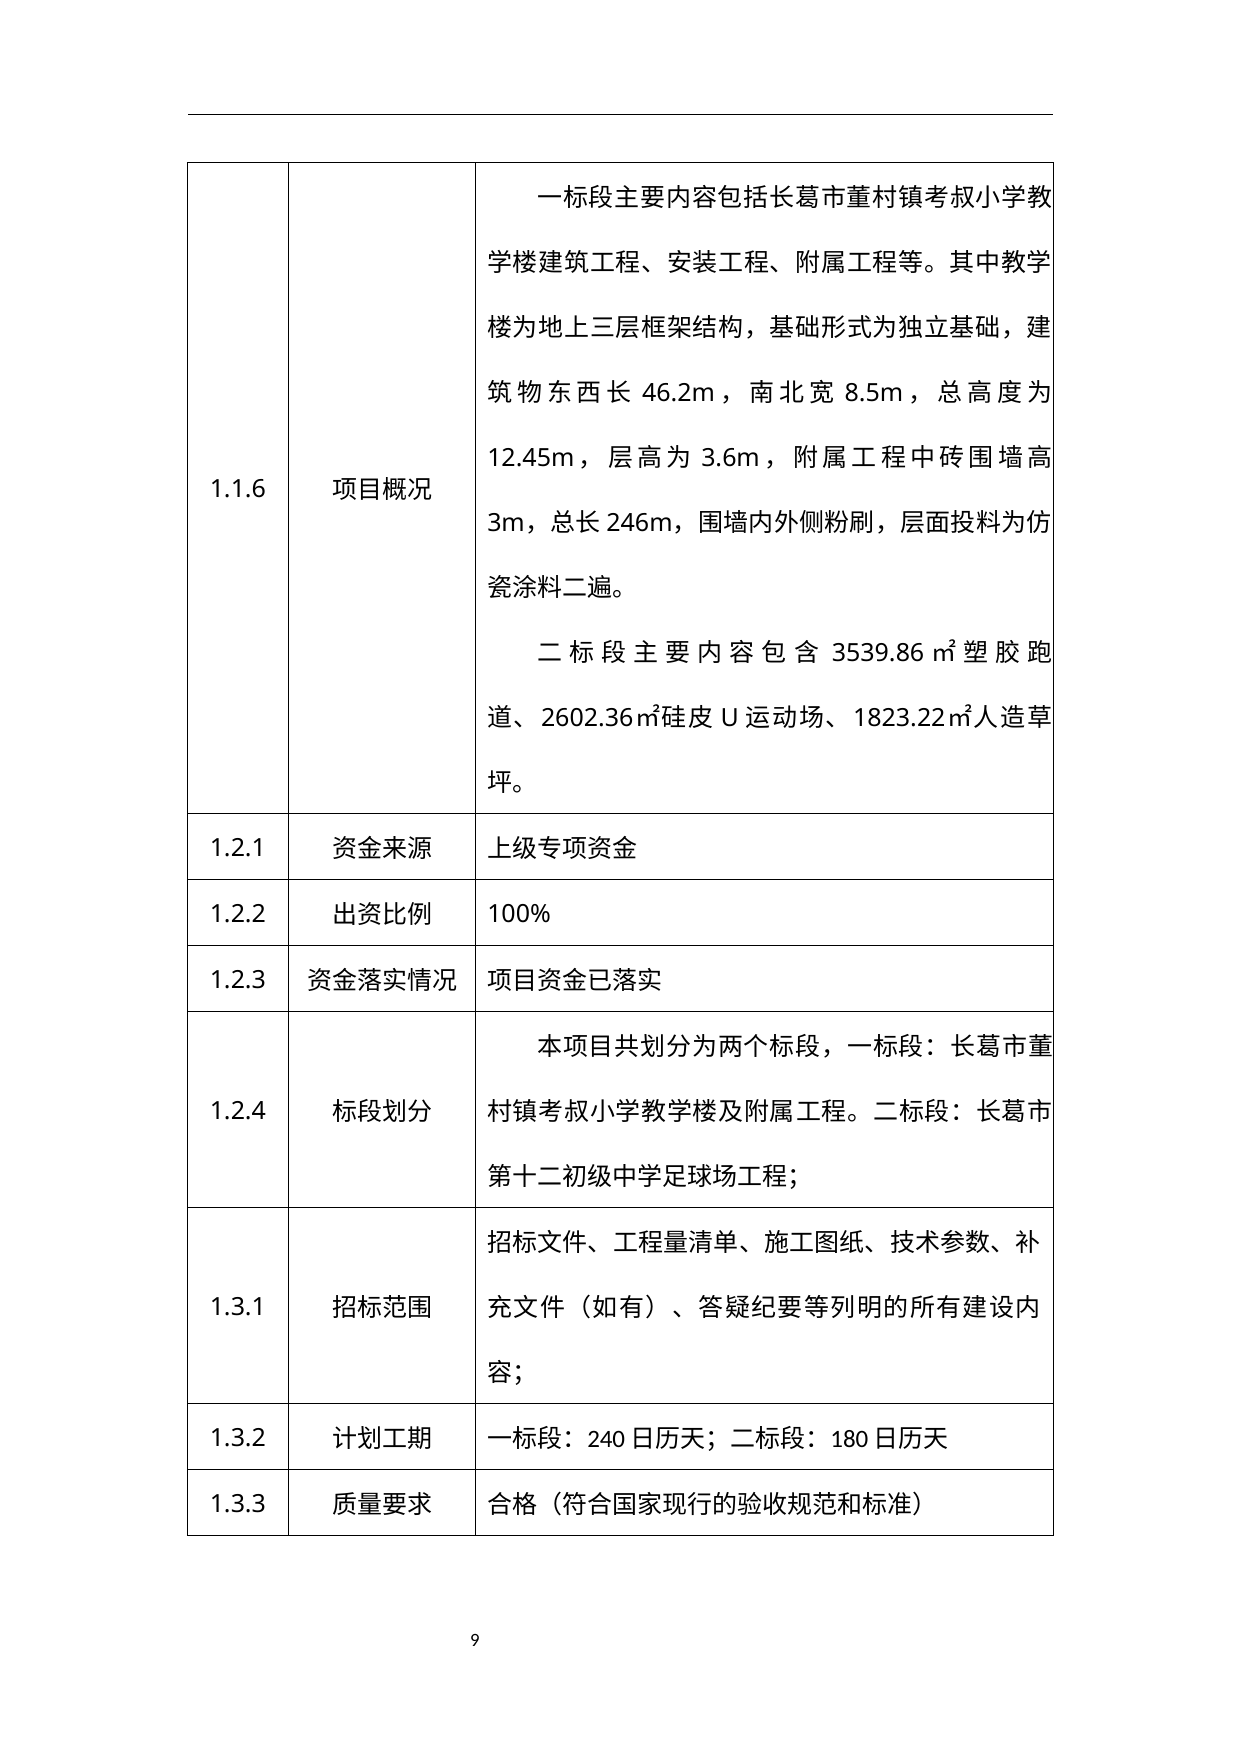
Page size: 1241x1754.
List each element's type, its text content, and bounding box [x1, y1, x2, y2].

table_cell 质量要求 [289, 1470, 475, 1535]
table_cell 资金落实情况 [289, 946, 475, 1011]
table_cell 1.2.2 [188, 880, 288, 945]
table_cell 1.3.1 [188, 1208, 288, 1403]
table_cell 项目概况 [289, 163, 475, 813]
table_cell 资金来源 [289, 814, 475, 879]
table_cell 1.2.3 [188, 946, 288, 1011]
table_cell 1.2.1 [188, 814, 288, 879]
table_cell 项目资金已落实 [476, 946, 1053, 1011]
table_cell 招标文件、工程量清单、施工图纸、技术参数、补充文件（如有）、答疑纪要等列明的所有建设内容； [476, 1208, 1053, 1403]
table_cell 1.2.4 [188, 1012, 288, 1207]
table_cell 上级专项资金 [476, 814, 1053, 879]
table_cell 1.1.6 [188, 163, 288, 813]
table_cell 一标段主要内容包括长葛市董村镇考叔小学教学楼建筑工程、安装工程、附属工程等。其中教学楼为地上三层框架结构，基础形式为独立基础，建筑物东西长46.2m，南北宽8.5m，总高度为12.45m，层高为3.6m，附属工程中砖围墙高3m，总长246m，围墙内外侧粉刷，层面投料为仿瓷涂料二遍。 二标段主要内容包含3539.86㎡塑胶跑道、2602.36㎡硅皮U运动场、1823.22㎡人造草坪。 [476, 163, 1053, 813]
table_cell 出资比例 [289, 880, 475, 945]
table_cell 合格（符合国家现行的验收规范和标准） [476, 1470, 1053, 1535]
table_cell 招标范围 [289, 1208, 475, 1403]
table_cell 1.3.2 [188, 1404, 288, 1469]
table_cell 计划工期 [289, 1404, 475, 1469]
table_cell 一标段：240日历天；二标段：180日历天 [476, 1404, 1053, 1469]
table_cell 100% [476, 880, 1053, 945]
table_cell 本项目共划分为两个标段，一标段：长葛市董村镇考叔小学教学楼及附属工程。二标段：长葛市第十二初级中学足球场工程； [476, 1012, 1053, 1207]
table_cell 标段划分 [289, 1012, 475, 1207]
table_cell 1.3.3 [188, 1470, 288, 1535]
